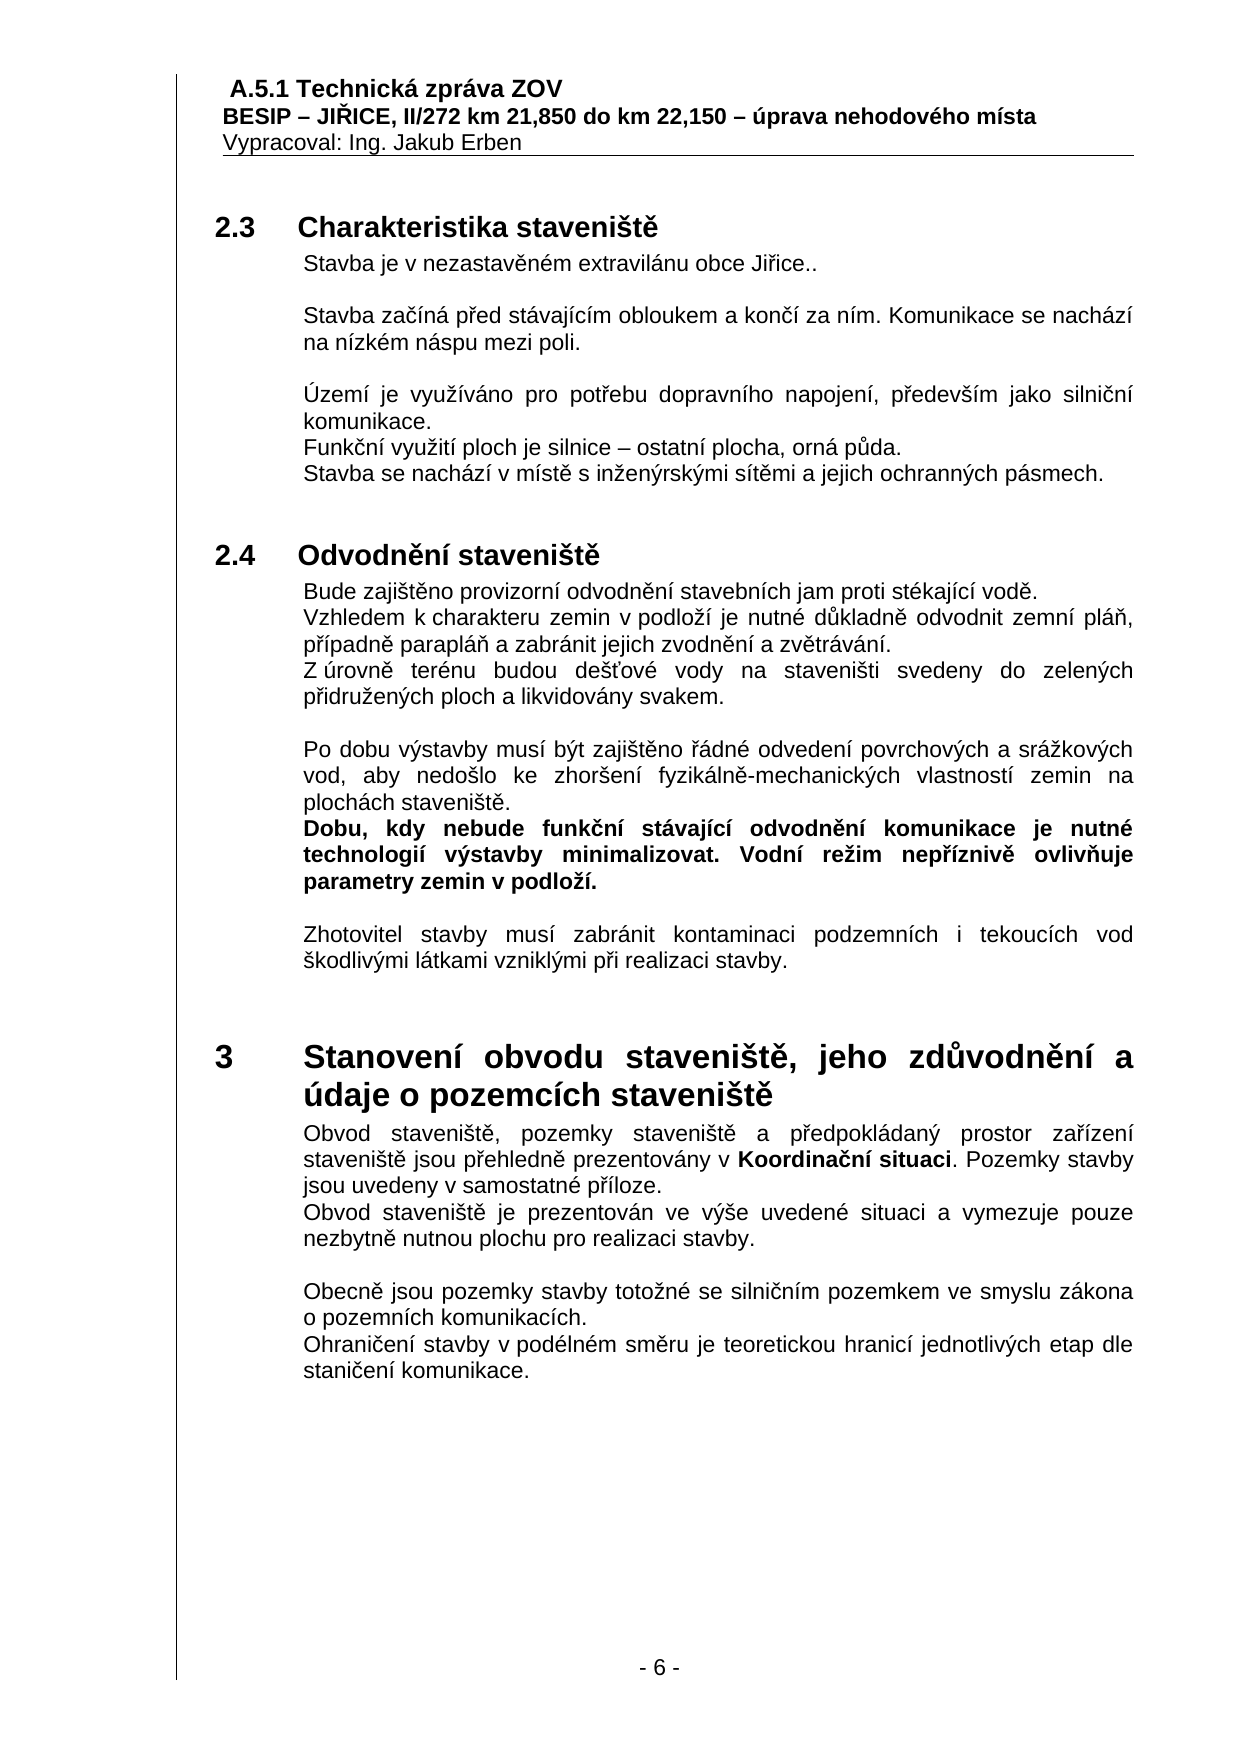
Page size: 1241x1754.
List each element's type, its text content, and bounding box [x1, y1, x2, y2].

text Po dobu výstavby musí být zajištěno řádné odvedení povrchových a srážkových vod, aby nedošlo ke zhoršení fyzikálně-mechanických vlastností zemin na plochách staveniště. [303, 736, 1134, 815]
text Vzhledem k charakteru zemin v podloží je nutné důkladně odvodnit zemní pláň, případně parapláň a zabránit jejich zvodnění a zvětrávání. [303, 604, 1134, 657]
subtitle Odvodnění staveniště [214, 538, 1134, 572]
text Obvod staveniště, pozemky staveniště a předpokládaný prostor zařízení staveniště jsou přehledně prezentovány v Koordinační situaci. Pozemky stavby jsou uvedeny v samostatné příloze. [303, 1120, 1134, 1199]
text Dobu, kdy nebude funkční stávající odvodnění komunikace je nutné technologií výstavby minimalizovat. Vodní režim nepříznivě ovlivňuje parametry zemin v podloží. [303, 815, 1134, 894]
text Stavba je v nezastavěném extravilánu obce Jiřice.. [303, 249, 1134, 276]
subtitle Charakteristika staveniště [214, 210, 1134, 243]
text Území je využíváno pro potřebu dopravního napojení, především jako silniční komunikace. [303, 381, 1134, 434]
text Zhotovitel stavby musí zabránit kontaminaci podzemních i tekoucích vod škodlivými látkami vzniklými při realizaci stavby. [303, 921, 1134, 973]
text Bude zajištěno provizorní odvodnění stavebních jam proti stékající vodě. [303, 578, 1134, 604]
text Stavba začíná před stávajícím obloukem a končí za ním. Komunikace se nachází na nízkém náspu mezi poli. [303, 302, 1134, 355]
text Stavba se nachází v místě s inženýrskými sítěmi a jejich ochranných pásmech. [303, 460, 1134, 487]
text Obvod staveniště je prezentován ve výše uvedené situaci a vymezuje pouze nezbytně nutnou plochu pro realizaci stavby. [303, 1199, 1134, 1252]
text Ohraničení stavby v podélném směru je teoretickou hranicí jednotlivých etap dle staničení komunikace. [303, 1331, 1134, 1383]
subtitle Stanovení obvodu staveniště, jeho zdůvodnění a údaje o pozemcích staveniště [214, 1037, 1134, 1113]
text Obecně jsou pozemky stavby totožné se silničním pozemkem ve smyslu zákona o pozemních komunikacích. [303, 1278, 1134, 1331]
text Funkční využití ploch je silnice – ostatní plocha, orná půda. [303, 434, 1134, 460]
text Z úrovně terénu budou dešťové vody na staveništi svedeny do zelených přidružených ploch a likvidovány svakem. [303, 657, 1134, 710]
